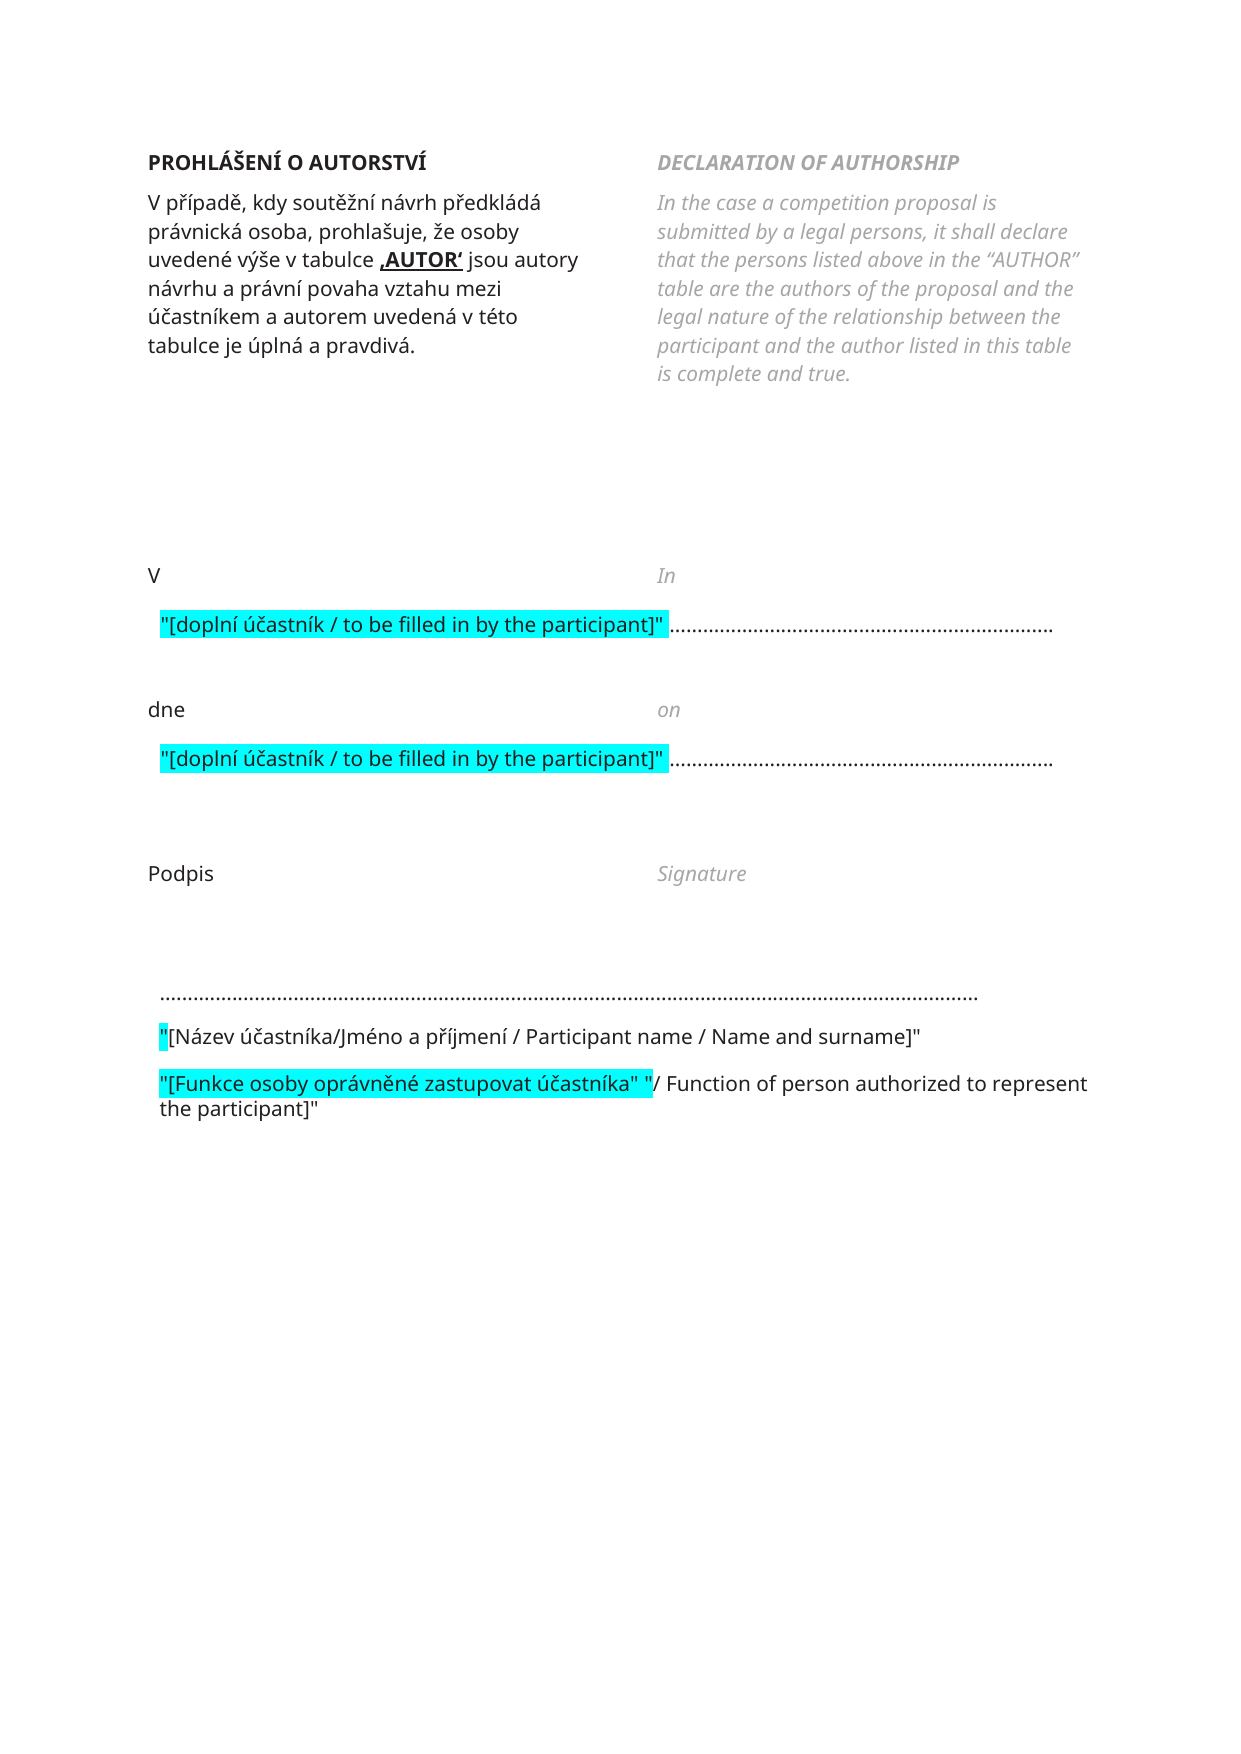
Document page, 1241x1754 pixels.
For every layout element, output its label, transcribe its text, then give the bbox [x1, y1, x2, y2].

text PROHLÁŠENÍ O AUTORSTVÍ [148, 148, 583, 176]
text In [657, 561, 1093, 589]
text ................................................................................................................................................... [159, 978, 1093, 1006]
text ..................................................................... [669, 744, 1093, 773]
text V [148, 561, 583, 589]
text on [657, 695, 1093, 724]
text Signature [657, 859, 1093, 888]
text dne [148, 695, 583, 724]
text V případě, kdy soutěžní návrh předkládá právnická osoba, prohlašuje, že osoby uvedené výše v tabulce ‚AUTOR‘ jsou autory návrhu a právní povaha vztahu mezi účastníkem a autorem uvedená v této tabulce je úplná a pravdivá. [148, 188, 583, 359]
text Podpis [148, 859, 583, 888]
text In the case a competition proposal is submitted by a legal persons, it shall declare that the persons listed above in the “AUTHOR” table are the authors of the proposal and the legal nature of the relationship between the participant and the author listed in this table is complete and true. [657, 188, 1093, 388]
text ..................................................................... [669, 610, 1093, 638]
text DECLARATION OF AUTHORSHIP [657, 148, 1093, 176]
